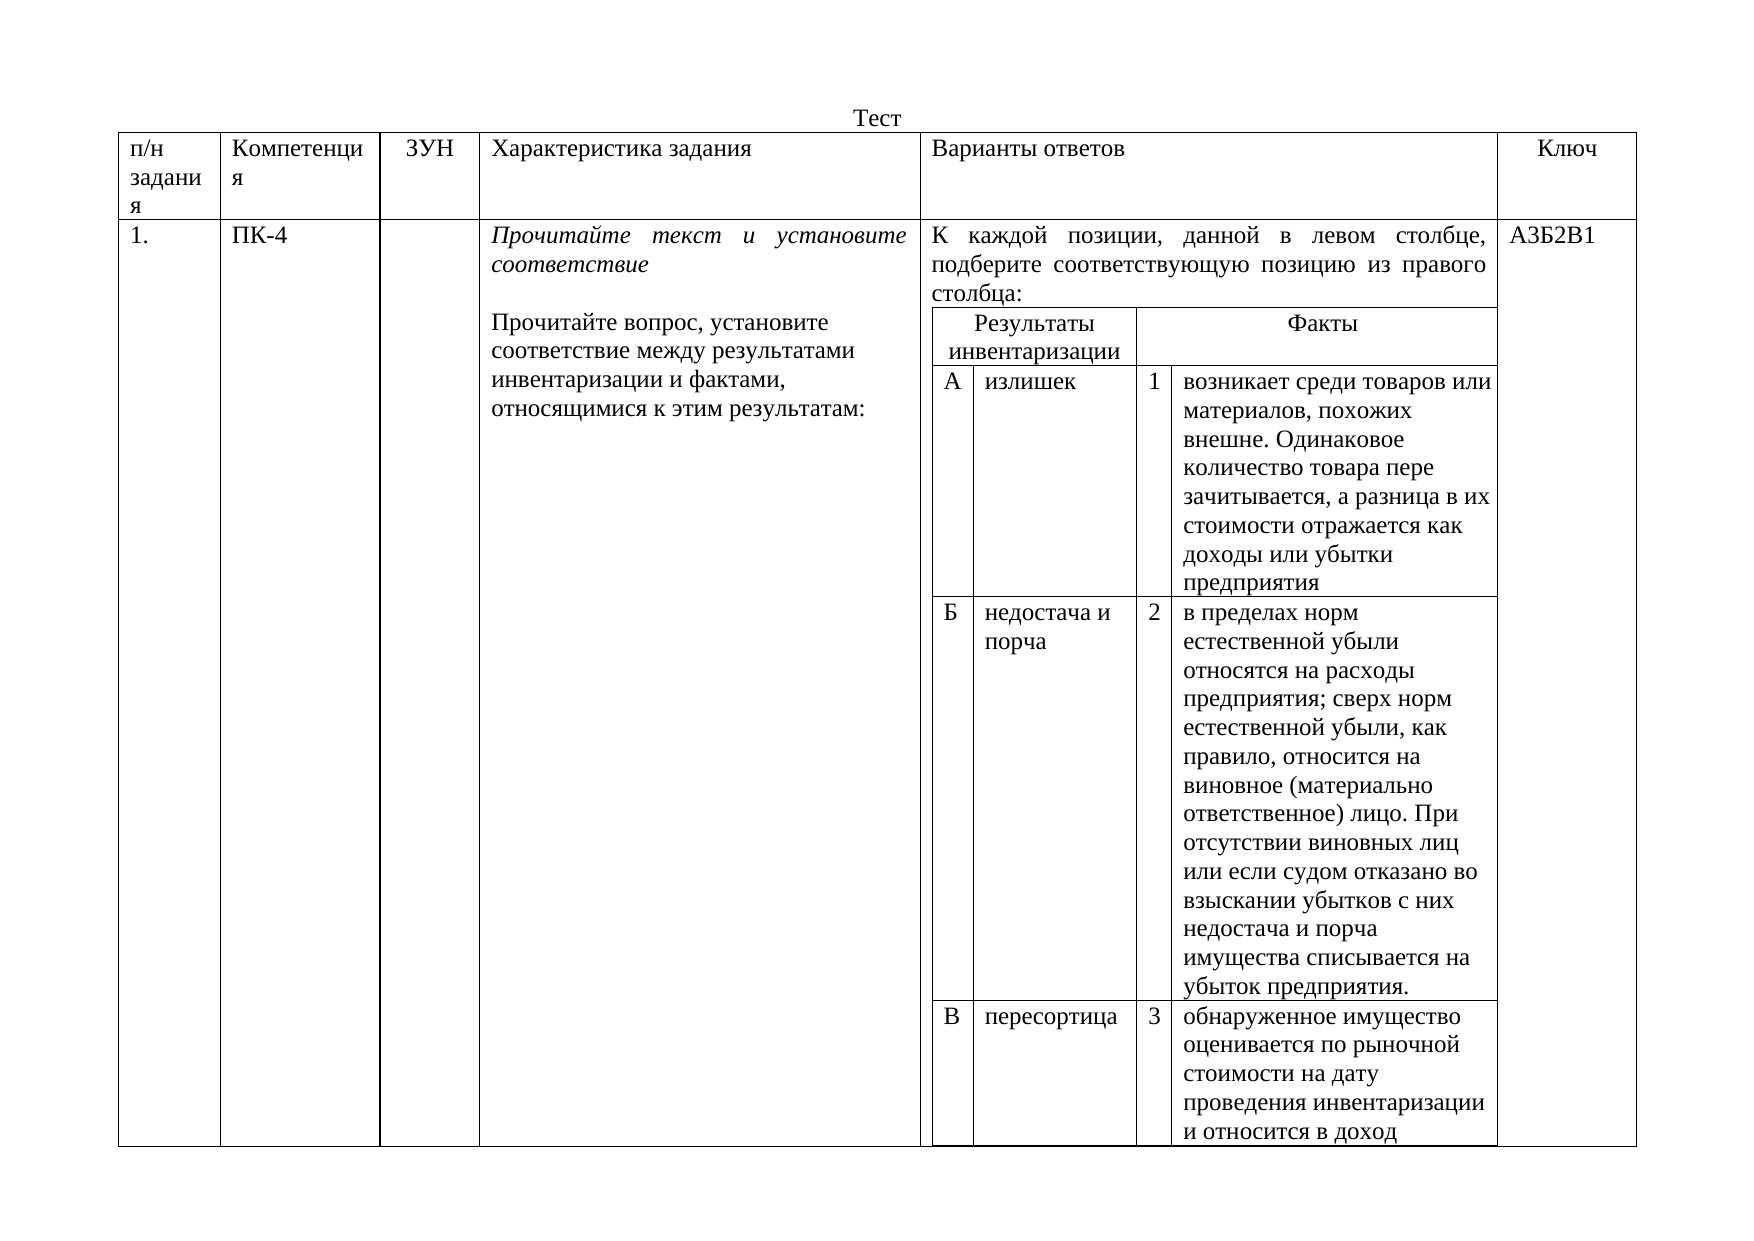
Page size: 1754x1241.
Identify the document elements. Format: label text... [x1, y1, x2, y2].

table_header п/н задания [119, 133, 220, 219]
table_cell 1. [119, 220, 220, 1146]
text Тест [118, 103, 1636, 132]
table_cell ПК-4 [221, 220, 379, 1146]
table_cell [921, 220, 1497, 1146]
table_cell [480, 220, 920, 1146]
table_cell [381, 220, 479, 1146]
table_cell А3Б2В1 [1498, 220, 1636, 1146]
table_header Ключ [1498, 133, 1636, 219]
table_header Варианты ответов [921, 133, 1497, 219]
table_header Характеристика задания [480, 133, 920, 219]
table_header ЗУН [381, 133, 479, 219]
table_header Компетенция [221, 133, 379, 219]
